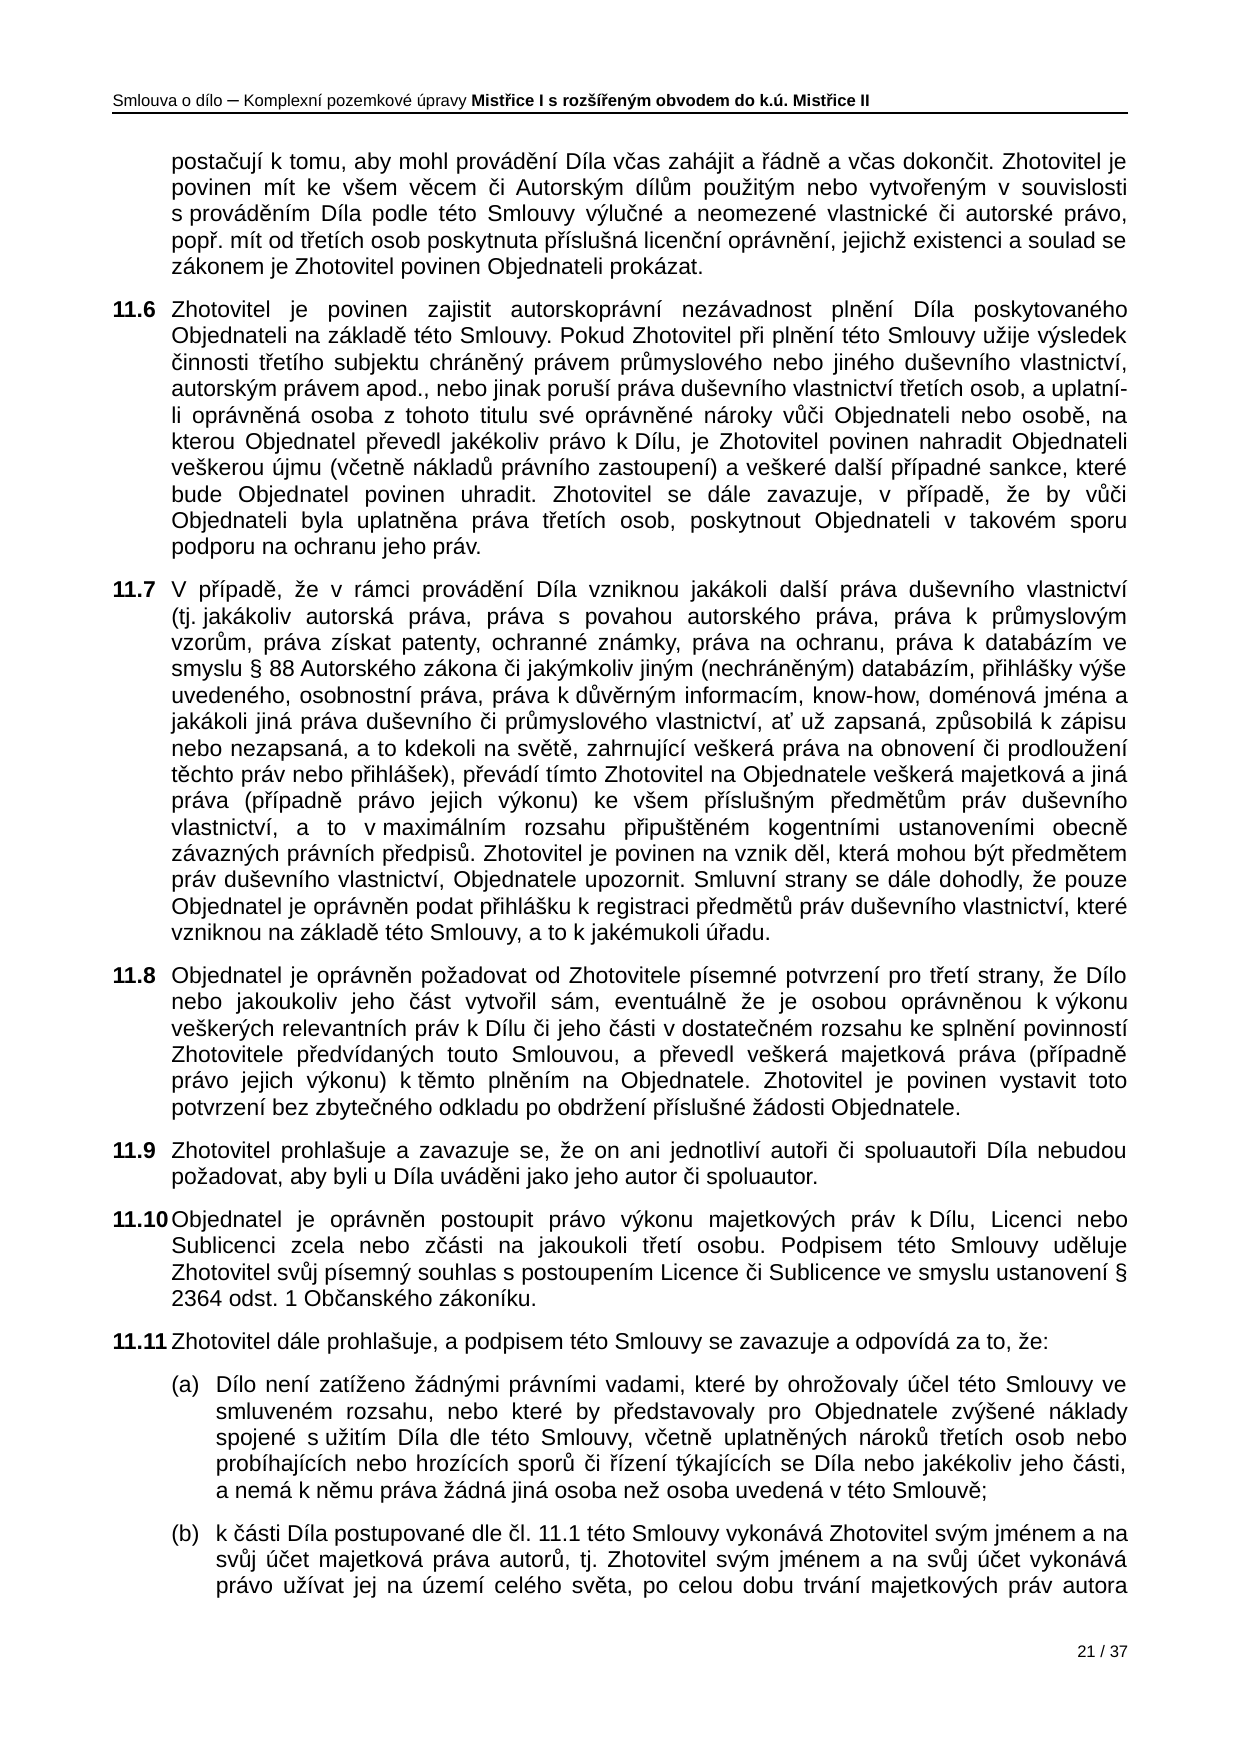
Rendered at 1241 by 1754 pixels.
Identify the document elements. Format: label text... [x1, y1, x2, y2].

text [171, 1520, 1128, 1599]
text Objednatel je oprávněn postoupit právo výkonu majetkových práv k Dílu, Licenci nebo Sublicenci zcela nebo zčásti na jakoukoli třetí osobu. Podpisem této Smlouvy uděluje Zhotovitel svůj písemný souhlas s postoupením Licence či Sublicence ve smyslu ustanovení § 2364 odst. 1 Občanského zákoníku. [112, 1206, 1128, 1312]
text Objednatel je oprávněn požadovat od Zhotovitele písemné potvrzení pro třetí strany, že Dílo nebo jakoukoliv jeho část vytvořil sám, eventuálně že je osobou oprávněnou k výkonu veškerých relevantních práv k Dílu či jeho části v dostatečném rozsahu ke splnění povinností Zhotovitele předvídaných touto Smlouvou, a převedl veškerá majetková práva (případně právo jejich výkonu) k těmto plněním na Objednatele. Zhotovitel je povinen vystavit toto potvrzení bez zbytečného odkladu po obdržení příslušné žádosti Objednatele. [112, 962, 1128, 1120]
list Dílo není zatíženo žádnými právními vadami, které by ohrožovaly účel této Smlouvy ve smluveném rozsahu, nebo které by představovaly pro Objednatele zvýšené náklady spojené s užitím Díla dle této Smlouvy, včetně uplatněných nároků třetích osob nebo probíhajících nebo hrozících sporů či řízení týkajících se Díla nebo jakékoliv jeho části, a nemá k němu práva žádná jiná osoba než osoba uvedená v této Smlouvě; [171, 1371, 1128, 1503]
text Zhotovitel je povinen zajistit autorskoprávní nezávadnost plnění Díla poskytovaného Objednateli na základě této Smlouvy. Pokud Zhotovitel při plnění této Smlouvy užije výsledek činnosti třetího subjektu chráněný právem průmyslového nebo jiného duševního vlastnictví, autorským právem apod., nebo jinak poruší práva duševního vlastnictví třetích osob, a uplatní-li oprávněná osoba z tohoto titulu své oprávněné nároky vůči Objednateli nebo osobě, na kterou Objednatel převedl jakékoliv právo k Dílu, je Zhotovitel povinen nahradit Objednateli veškerou újmu (včetně nákladů právního zastoupení) a veškeré další případné sankce, které bude Objednatel povinen uhradit. Zhotovitel se dále zavazuje, v případě, že by vůči Objednateli byla uplatněna práva třetích osob, poskytnout Objednateli v takovém sporu podporu na ochranu jeho práv. [112, 296, 1128, 560]
text Zhotovitel prohlašuje a zavazuje se, že on ani jednotliví autoři či spoluautoři Díla nebudou požadovat, aby byli u Díla uváděni jako jeho autor či spoluautor. [112, 1137, 1128, 1189]
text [112, 148, 1128, 279]
text V případě, že v rámci provádění Díla vzniknou jakákoli další práva duševního vlastnictví (tj. jakákoliv autorská práva, práva s povahou autorského práva, práva k průmyslovým vzorům, práva získat patenty, ochranné známky, práva na ochranu, práva k databázím ve smyslu § 88 Autorského zákona či jakýmkoliv jiným (nechráněným) databázím, přihlášky výše uvedeného, osobnostní práva, práva k důvěrným informacím, know-how, doménová jména a jakákoli jiná práva duševního či průmyslového vlastnictví, ať už zapsaná, způsobilá k zápisu nebo nezapsaná, a to kdekoli na světě, zahrnující veškerá práva na obnovení či prodloužení těchto práv nebo přihlášek), převádí tímto Zhotovitel na Objednatele veškerá majetková a jiná práva (případně právo jejich výkonu) ke všem příslušným předmětům práv duševního vlastnictví, a to v maximálním rozsahu připuštěném kogentními ustanoveními obecně závazných právních předpisů. Zhotovitel je povinen na vznik děl, která mohou být předmětem práv duševního vlastnictví, Objednatele upozornit. Smluvní strany se dále dohodly, že pouze Objednatel je oprávněn podat přihlášku k registraci předmětů práv duševního vlastnictví, které vzniknou na základě této Smlouvy, a to k jakémukoli úřadu. [112, 576, 1128, 945]
text Zhotovitel dále prohlašuje, a podpisem této Smlouvy se zavazuje a odpovídá za to, že: [112, 1328, 1128, 1354]
